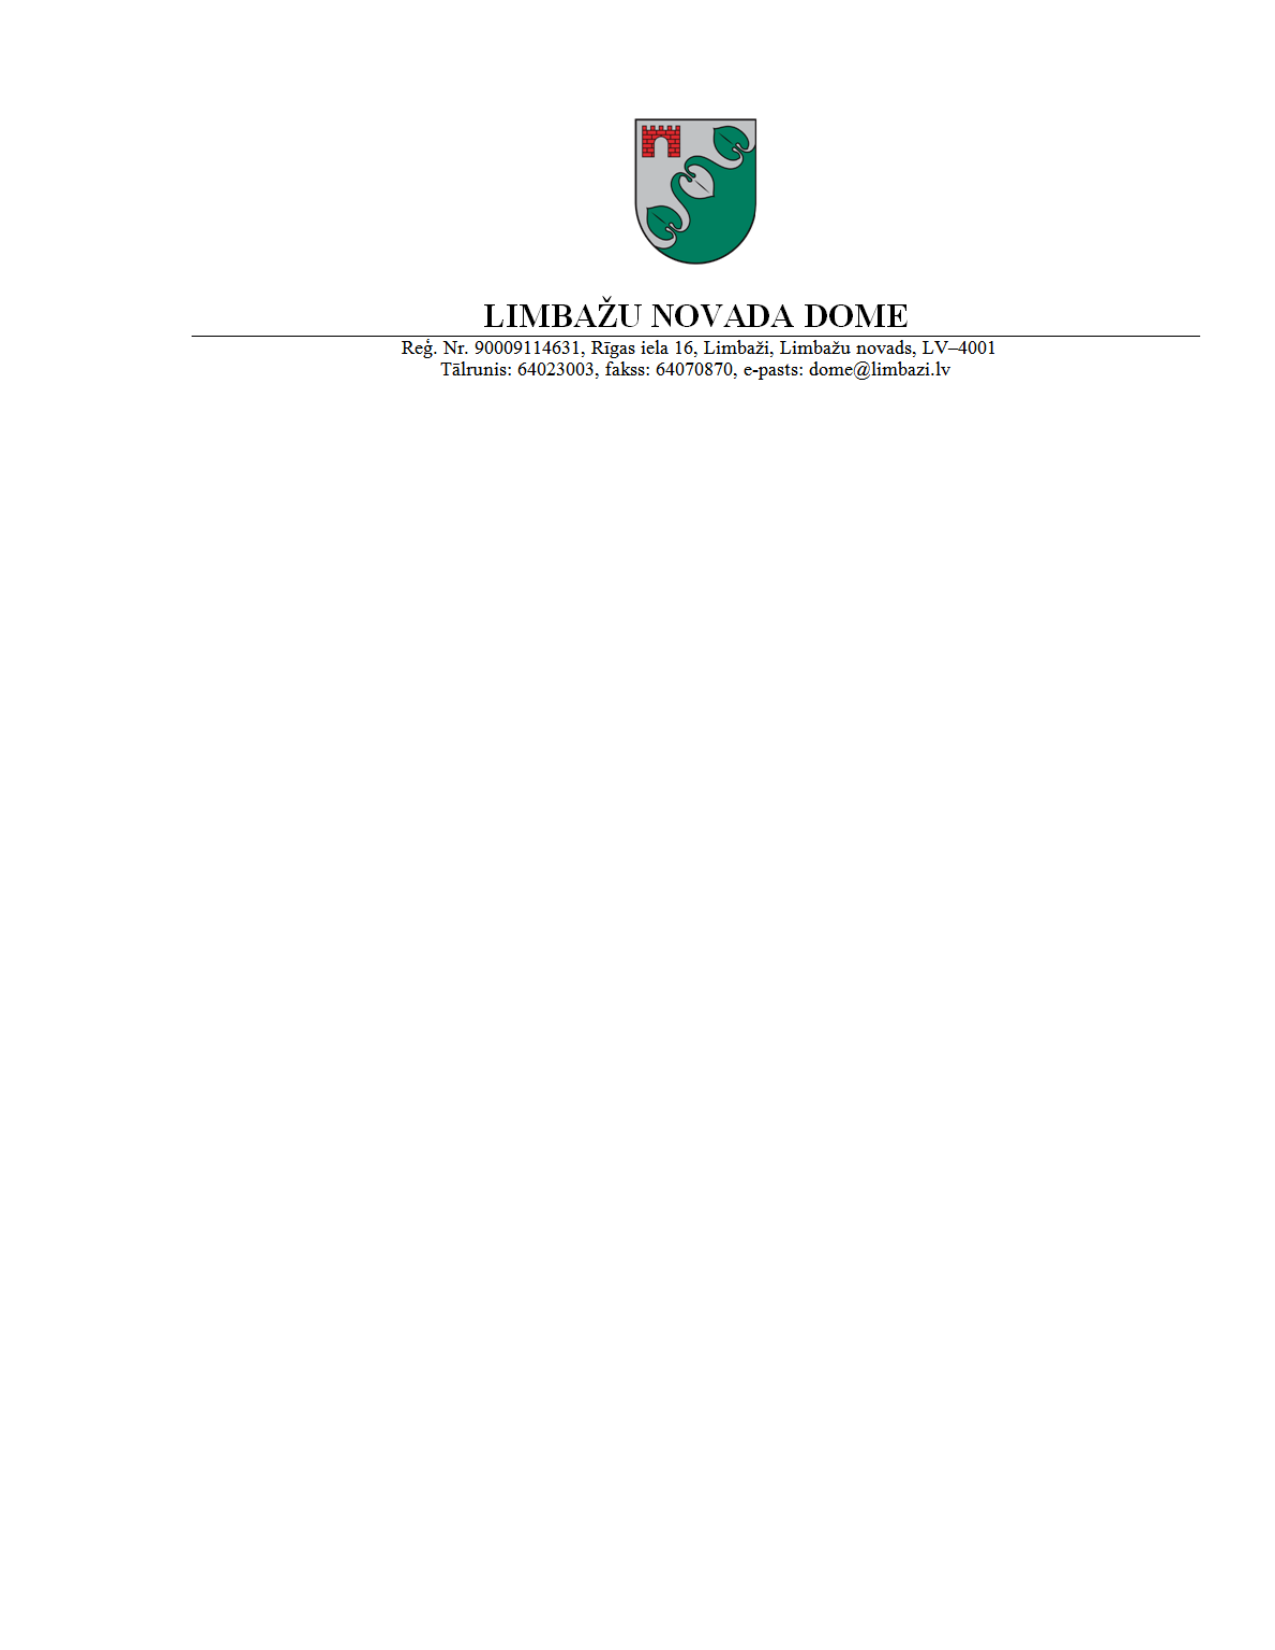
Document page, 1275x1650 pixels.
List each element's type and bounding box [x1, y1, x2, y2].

picture [18, 0, 1257, 383]
